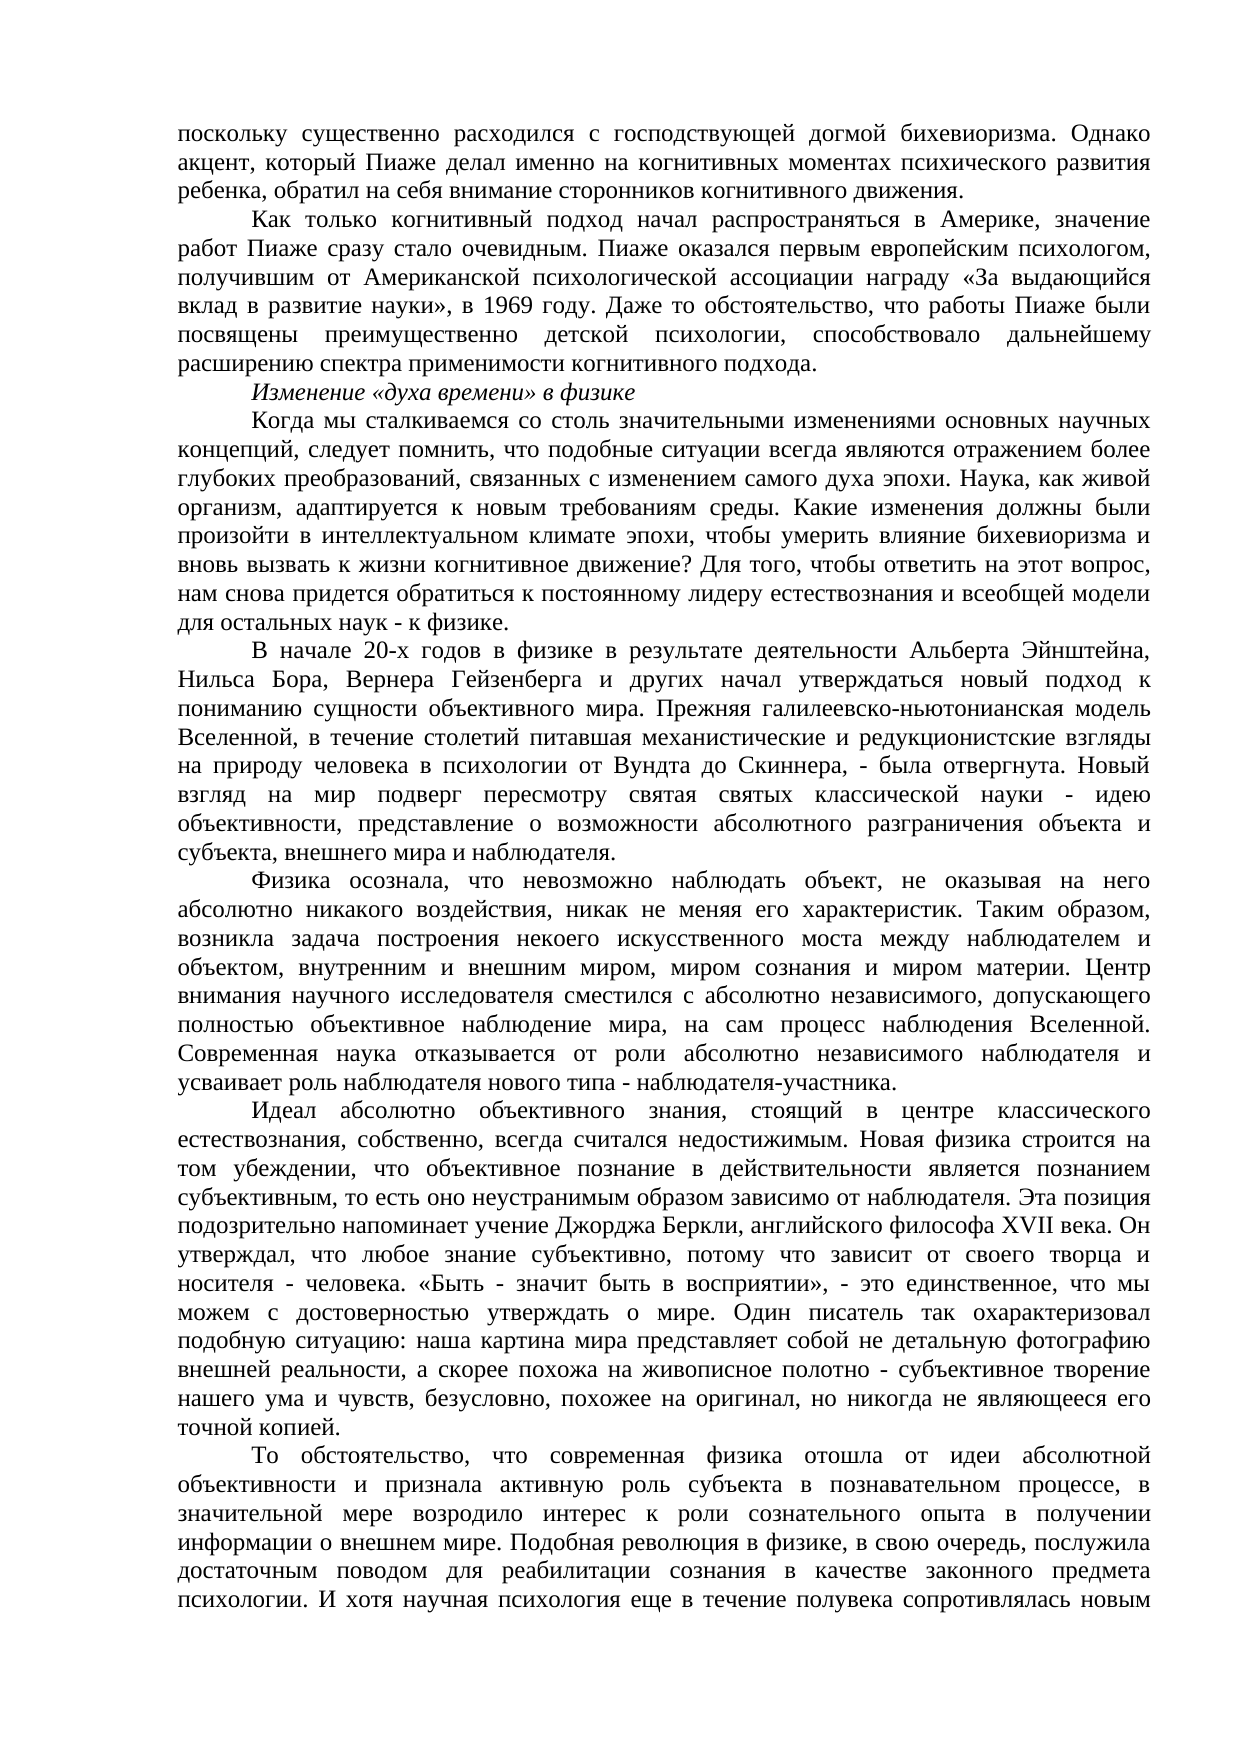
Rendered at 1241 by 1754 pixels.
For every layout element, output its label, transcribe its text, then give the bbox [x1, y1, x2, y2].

text Физика осознала, что невозможно наблюдать объект, не оказывая на него абсолютно никакого воздействия, никак не меняя его характеристик. Таким образом, возникла задача построения некоего искусственного моста между наблюдателем и объектом, внутренним и внешним миром, миром сознания и миром материи. Центр внимания научного исследователя сместился с абсолютно независимого, допускающего полностью объективное наблюдение мира, на сам процесс наблюдения Вселенной. Современная наука отказывается от роли абсолютно независимого наблюдателя и усваивает роль наблюдателя нового типа - наблюдателя-участника. [177, 866, 1152, 1096]
text Как только когнитивный подход начал распространяться в Америке, значение работ Пиаже сразу стало очевидным. Пиаже оказался первым европейским психологом, получившим от Американской психологической ассоциации награду «За выдающийся вклад в развитие науки», в 1969 году. Даже то обстоятельство, что работы Пиаже были посвящены преимущественно детской психологии, способствовало дальнейшему расширению спектра применимости когнитивного подхода. [177, 204, 1152, 377]
text Идеал абсолютно объективного знания, стоящий в центре классического естествознания, собственно, всегда считался недостижимым. Новая физика строится на том убеждении, что объективное познание в действительности является познанием субъективным, то есть оно неустранимым образом зависимо от наблюдателя. Эта позиция подозрительно напоминает учение Джорджа Беркли, английского философа XVII века. Он утверждал, что любое знание субъективно, потому что зависит от своего творца и носителя - человека. «Быть - значит быть в восприятии», - это единственное, что мы можем с достоверностью утверждать о мире. Один писатель так охарактеризовал подобную ситуацию: наша картина мира представляет собой не детальную фотографию внешней реальности, а скорее похожа на живописное полотно - субъективное творение нашего ума и чувств, безусловно, похожее на оригинал, но никогда не являющееся его точной копией. [177, 1096, 1152, 1441]
text Изменение «духа времени» в физике [177, 377, 1152, 406]
text Когда мы сталкиваемся со столь значительными изменениями основных научных концепций, следует помнить, что подобные ситуации всегда являются отражением более глубоких преобразований, связанных с изменением самого духа эпохи. Наука, как живой организм, адаптируется к новым требованиям среды. Какие изменения должны были произойти в интеллектуальном климате эпохи, чтобы умерить влияние бихевиоризма и вновь вызвать к жизни когнитивное движение? Для того, чтобы ответить на этот вопрос, нам снова придется обратиться к постоянному лидеру естествознания и всеобщей модели для остальных наук - к физике. [177, 406, 1152, 636]
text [177, 1441, 1152, 1613]
text В начале 20-х годов в физике в результате деятельности Альберта Эйнштейна, Нильса Бора, Вернера Гейзенберга и других начал утверждаться новый подход к пониманию сущности объективного мира. Прежняя галилеевско-ньютонианская модель Вселенной, в течение столетий питавшая механистические и редукционистские взгляды на природу человека в психологии от Вундта до Скиннера, - была отвергнута. Новый взгляд на мир подверг пересмотру святая святых классической науки - идею объективности, представление о возможности абсолютного разграничения объекта и субъекта, внешнего мира и наблюдателя. [177, 636, 1152, 866]
